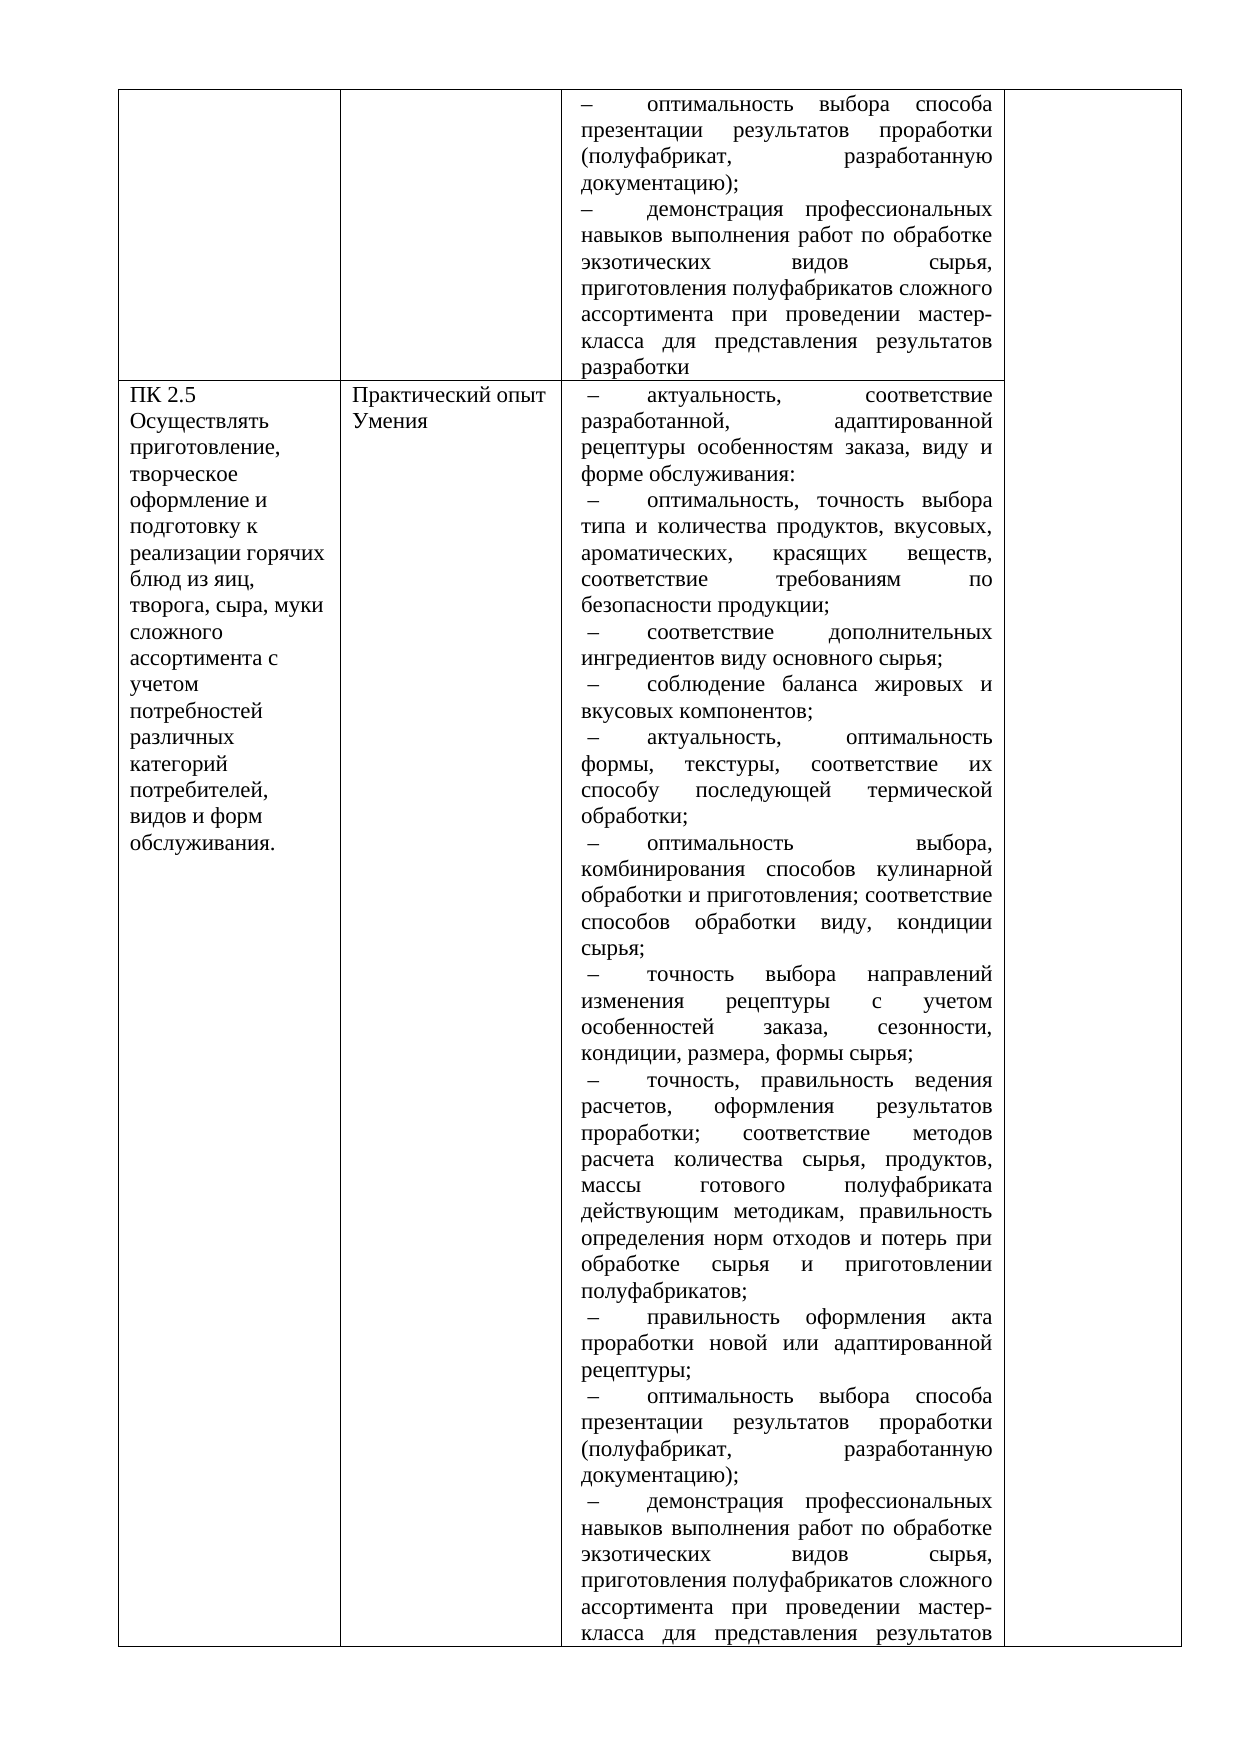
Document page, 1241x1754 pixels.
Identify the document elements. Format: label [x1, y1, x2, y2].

table_cell [119, 90, 340, 379]
table_cell [562, 381, 1004, 1646]
table_cell [341, 381, 561, 1646]
table_cell [119, 381, 340, 1646]
table_cell [341, 90, 561, 379]
table_cell [562, 90, 1004, 379]
